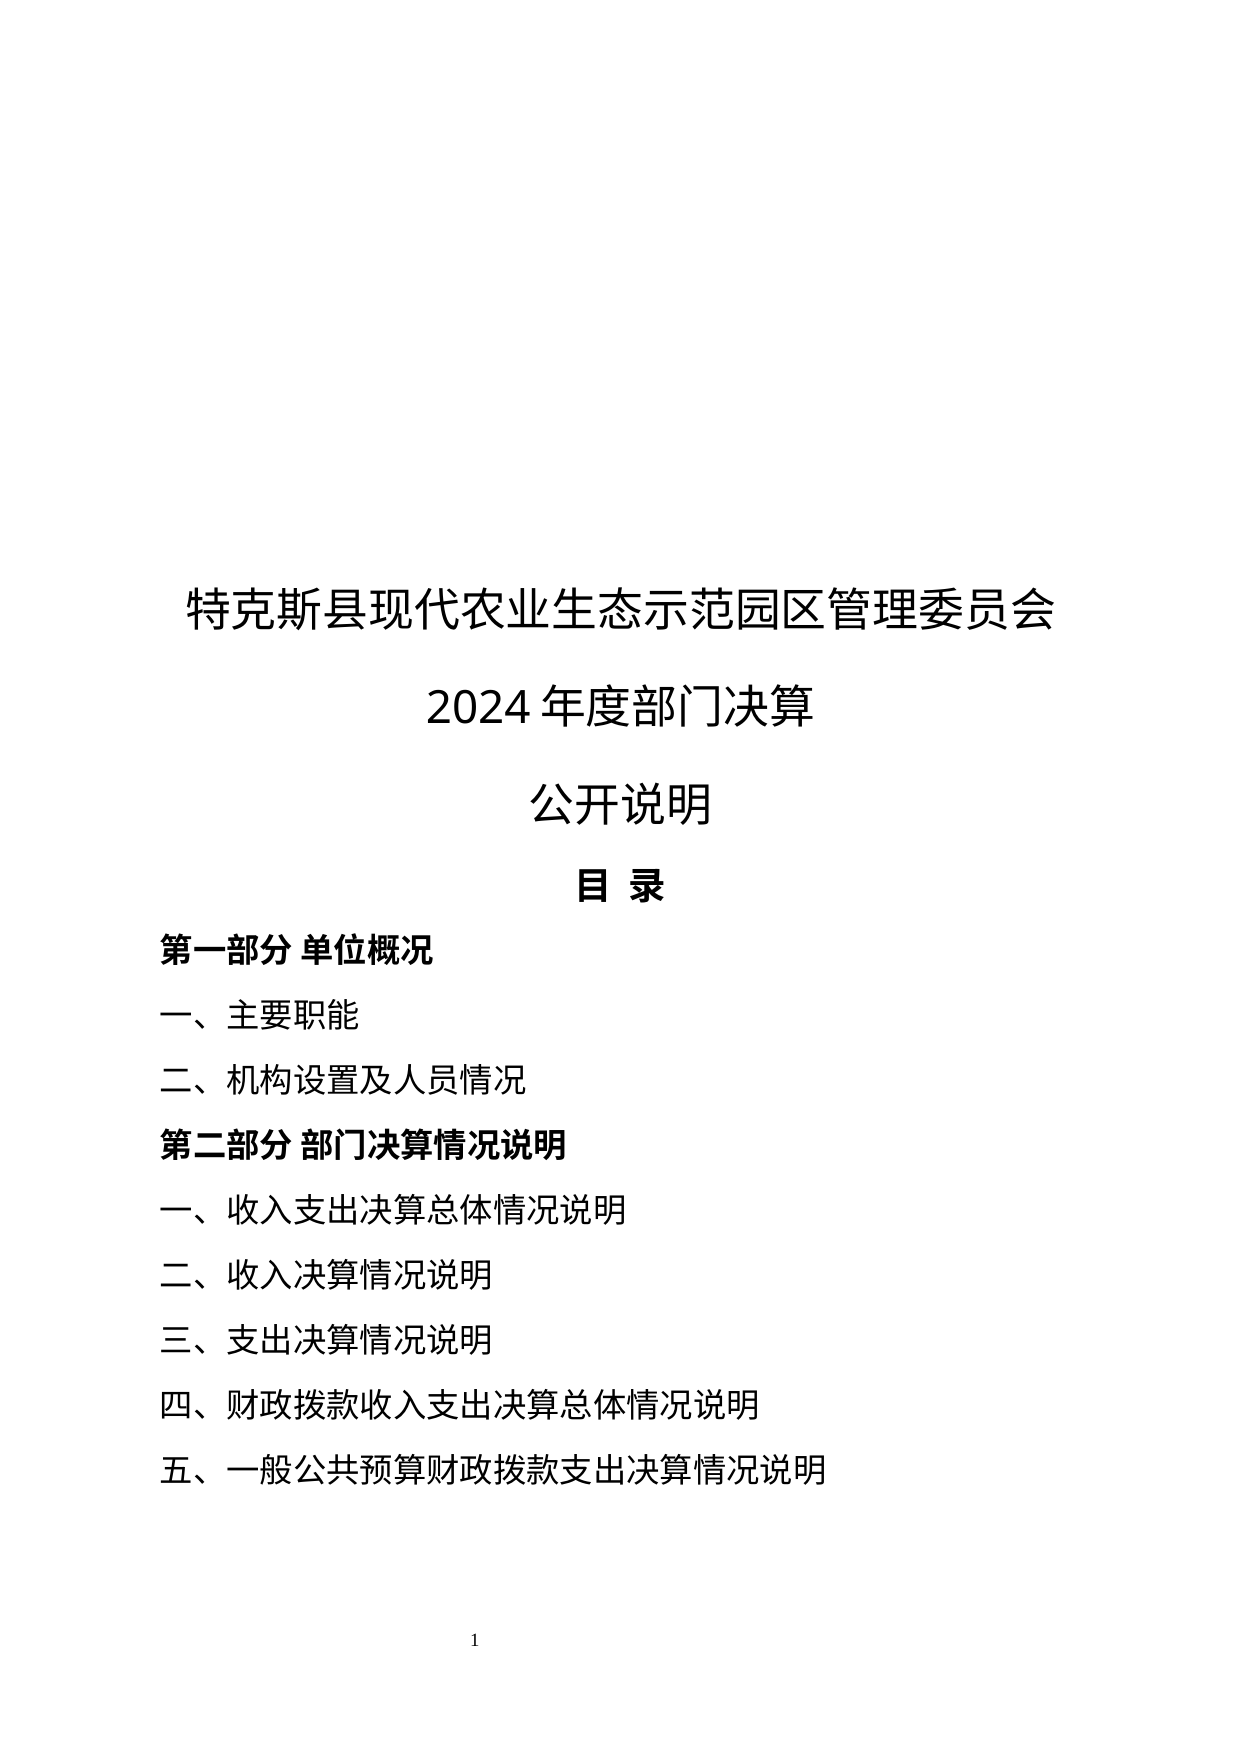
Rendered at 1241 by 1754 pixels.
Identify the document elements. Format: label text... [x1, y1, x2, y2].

text 目 录 [159, 850, 1081, 915]
text 二、收入决算情况说明 [159, 1240, 1081, 1305]
text 公开说明 [159, 753, 1081, 850]
text 特克斯县现代农业生态示范园区管理委员会2024年度部门决算 [159, 558, 1081, 753]
text 四、财政拨款收入支出决算总体情况说明 [159, 1370, 1081, 1435]
text 二、机构设置及人员情况 [159, 1045, 1081, 1110]
text 第一部分 单位概况 [159, 915, 1081, 980]
text 三、支出决算情况说明 [159, 1305, 1081, 1370]
text 第二部分 部门决算情况说明 [159, 1110, 1081, 1175]
text 一、收入支出决算总体情况说明 [159, 1175, 1081, 1240]
text 一、主要职能 [159, 980, 1081, 1045]
text 五、一般公共预算财政拨款支出决算情况说明 [159, 1435, 1081, 1500]
